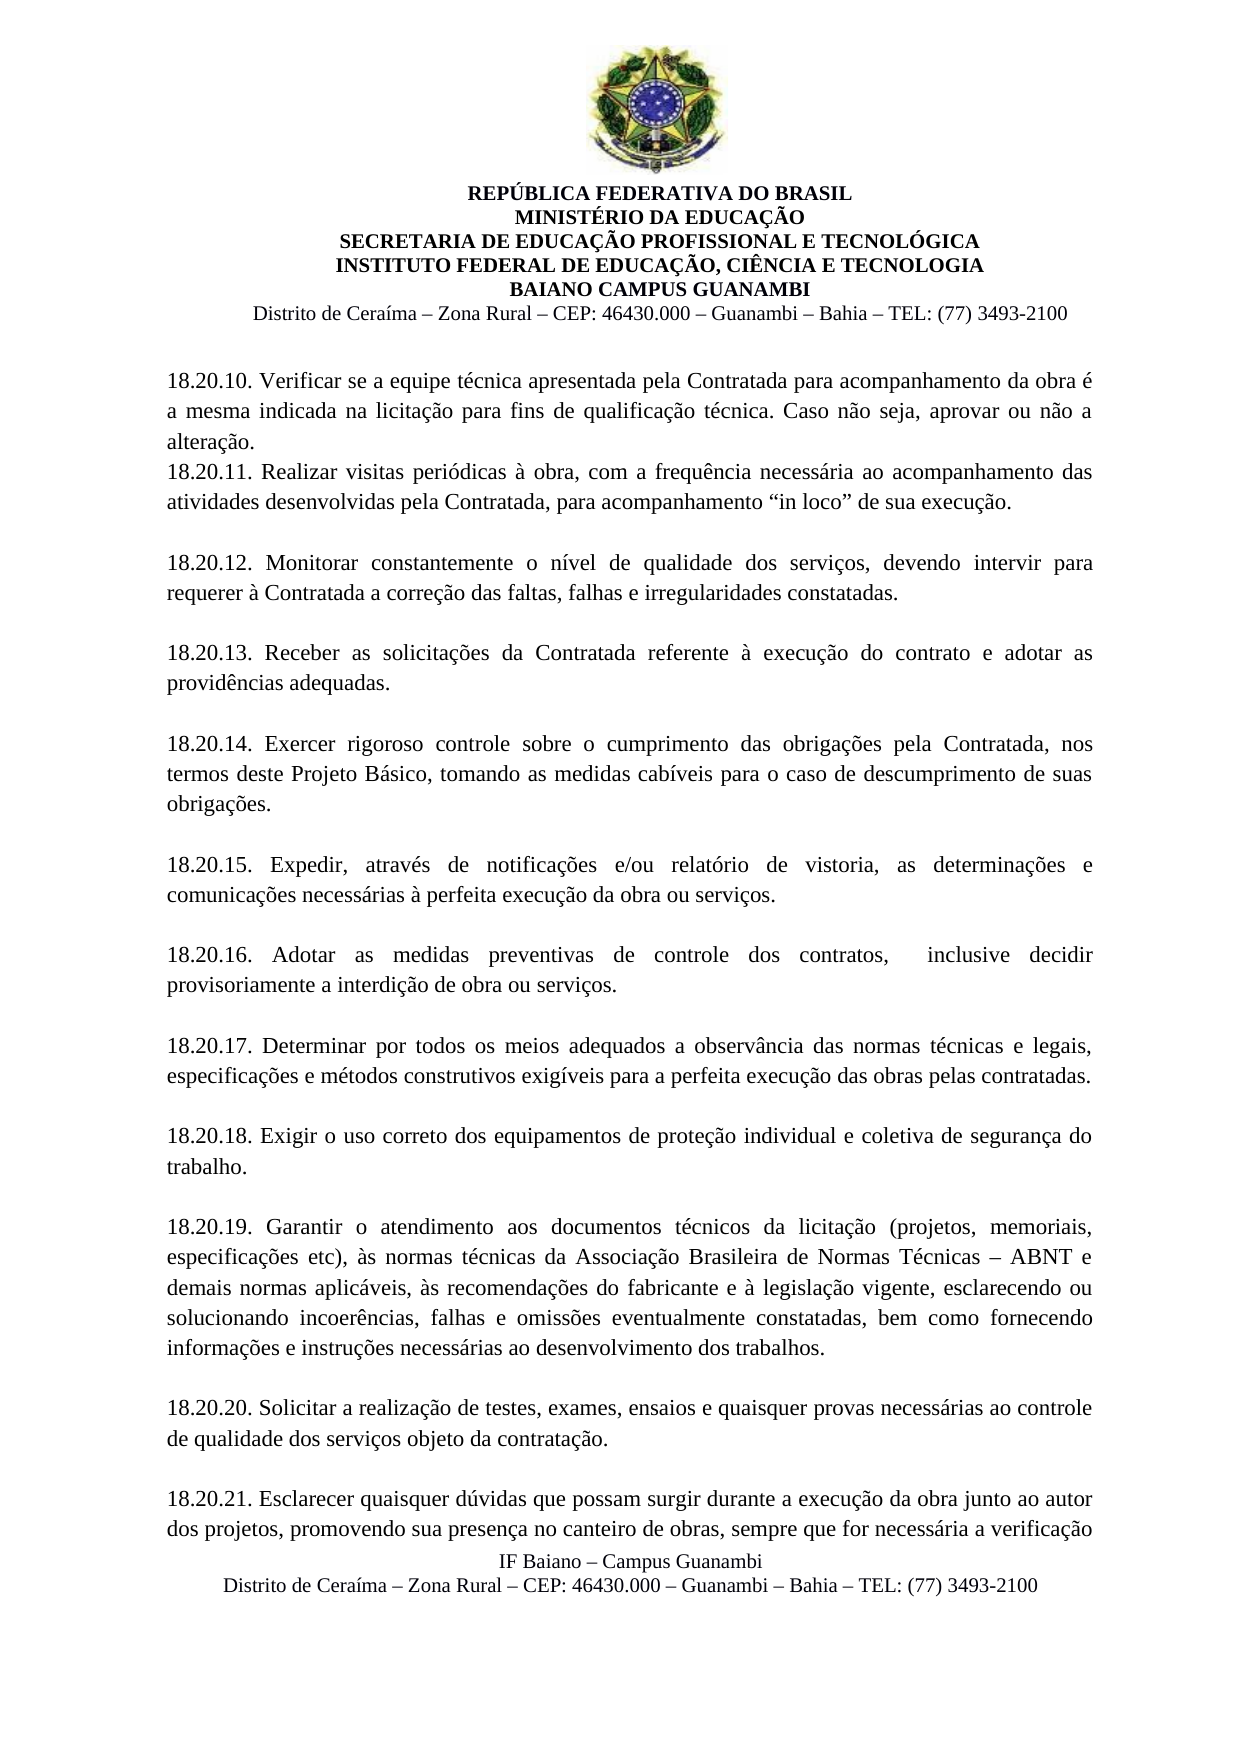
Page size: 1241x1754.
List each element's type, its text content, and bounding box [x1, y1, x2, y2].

text 18.20.18. Exigir o uso correto dos equipamentos de proteção individual e coletiva de segurança do trabalho. [167, 1123, 1094, 1179]
text 18.20.14. Exercer rigoroso controle sobre o cumprimento das obrigações pela Contratada, nos termos deste Projeto Básico, tomando as medidas cabíveis para o caso de descumprimento de suas obrigações. [167, 730, 1094, 817]
text 18.20.15. Expedir, através de notificações e/ou relatório de vistoria, as determinações e comunicações necessárias à perfeita execução da obra ou serviços. [167, 851, 1094, 907]
text 18.20.16. Adotar as medidas preventivas de controle dos contratos, inclusive decidir provisoriamente a interdição de obra ou serviços. [167, 941, 1094, 998]
text 18.20.12. Monitorar constantemente o nível de qualidade dos serviços, devendo intervir para requerer à Contratada a correção das faltas, falhas e irregularidades constatadas. [167, 549, 1094, 605]
text 18.20.20. Solicitar a realização de testes, exames, ensaios e quaisquer provas necessárias ao controle de qualidade dos serviços objeto da contratação. [167, 1394, 1094, 1451]
picture [586, 45, 729, 175]
text 18.20.13. Receber as solicitações da Contratada referente à execução do contrato e adotar as providências adequadas. [167, 639, 1094, 696]
text 18.20.11. Realizar visitas periódicas à obra, com a frequência necessária ao acompanhamento das atividades desenvolvidas pela Contratada, para acompanhamento “in loco” de sua execução. [167, 458, 1094, 514]
text 18.20.17. Determinar por todos os meios adequados a observância das normas técnicas e legais, especificações e métodos construtivos exigíveis para a perfeita execução das obras pelas contratadas. [167, 1032, 1094, 1088]
text 18.20.19. Garantir o atendimento aos documentos técnicos da licitação (projetos, memoriais, especificações etc), às normas técnicas da Associação Brasileira de Normas Técnicas – ABNT e demais normas aplicáveis, às recomendações do fabricante e à legislação vigente, esclarecendo ou solucionando incoerências, falhas e omissões eventualmente constatadas, bem como fornecendo informações e instruções necessárias ao desenvolvimento dos trabalhos. [167, 1213, 1094, 1360]
text 18.20.10. Verificar se a equipe técnica apresentada pela Contratada para acompanhamento da obra é a mesma indicada na licitação para fins de qualificação técnica. Caso não seja, aprovar ou não a alteração. [167, 367, 1094, 454]
